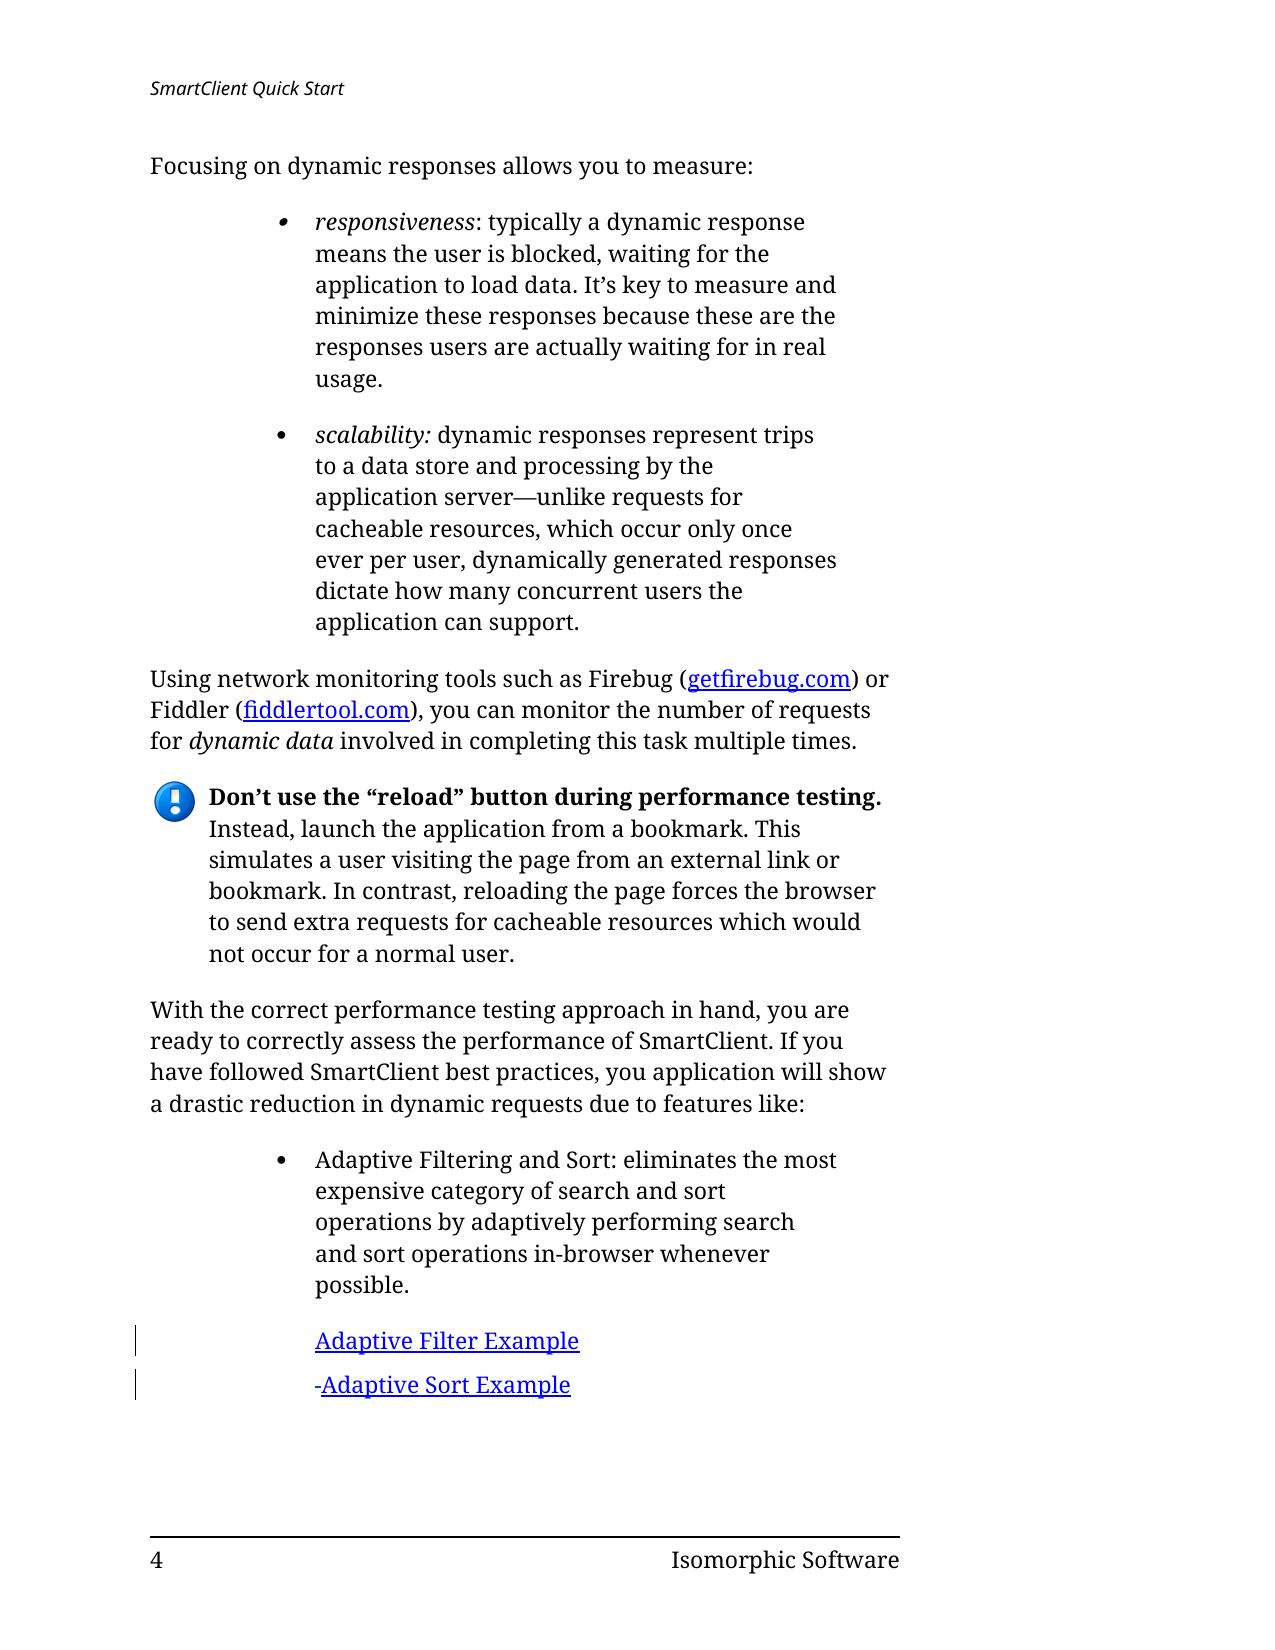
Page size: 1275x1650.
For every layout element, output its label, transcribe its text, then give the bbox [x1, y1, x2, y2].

list Adaptive Filtering and Sort: eliminates the most expensive category of search and sort operations by adaptively performing search and sort operations in-browser whenever possible. [277, 1144, 840, 1300]
text Adaptive Sort Example [315, 1369, 900, 1400]
text With the correct performance testing approach in hand, you are ready to correctly assess the performance of SmartClient. If you have followed SmartClient best practices, you application will show a drastic reduction in dynamic requests due to features like: [150, 994, 900, 1119]
text Adaptive Filter Example [315, 1325, 900, 1356]
picture [151, 778, 197, 824]
text Using network monitoring tools such as Firebug (getfirebug.com) or Fiddler (fiddlertool.com), you can monitor the number of requests for dynamic data involved in completing this task multiple times. [150, 662, 900, 756]
text Don’t use the “reload” button during performance testing. Instead, launch the application from a bookmark. This simulates a user visiting the page from an external link or bookmark. In contrast, reloading the page forces the browser to send extra requests for cacheable resources which would not occur for a normal user. [150, 781, 900, 969]
text Focusing on dynamic responses allows you to measure: [150, 150, 900, 181]
list responsiveness: typically a dynamic response means the user is blocked, waiting for the application to load data. It’s key to measure and minimize these responses because these are the responses users are actually waiting for in real usage. [277, 206, 840, 394]
list scalability: dynamic responses represent trips to a data store and processing by the application server—unlike requests for cacheable resources, which occur only once ever per user, dynamically generated responses dictate how many concurrent users the application can support. [277, 419, 840, 637]
